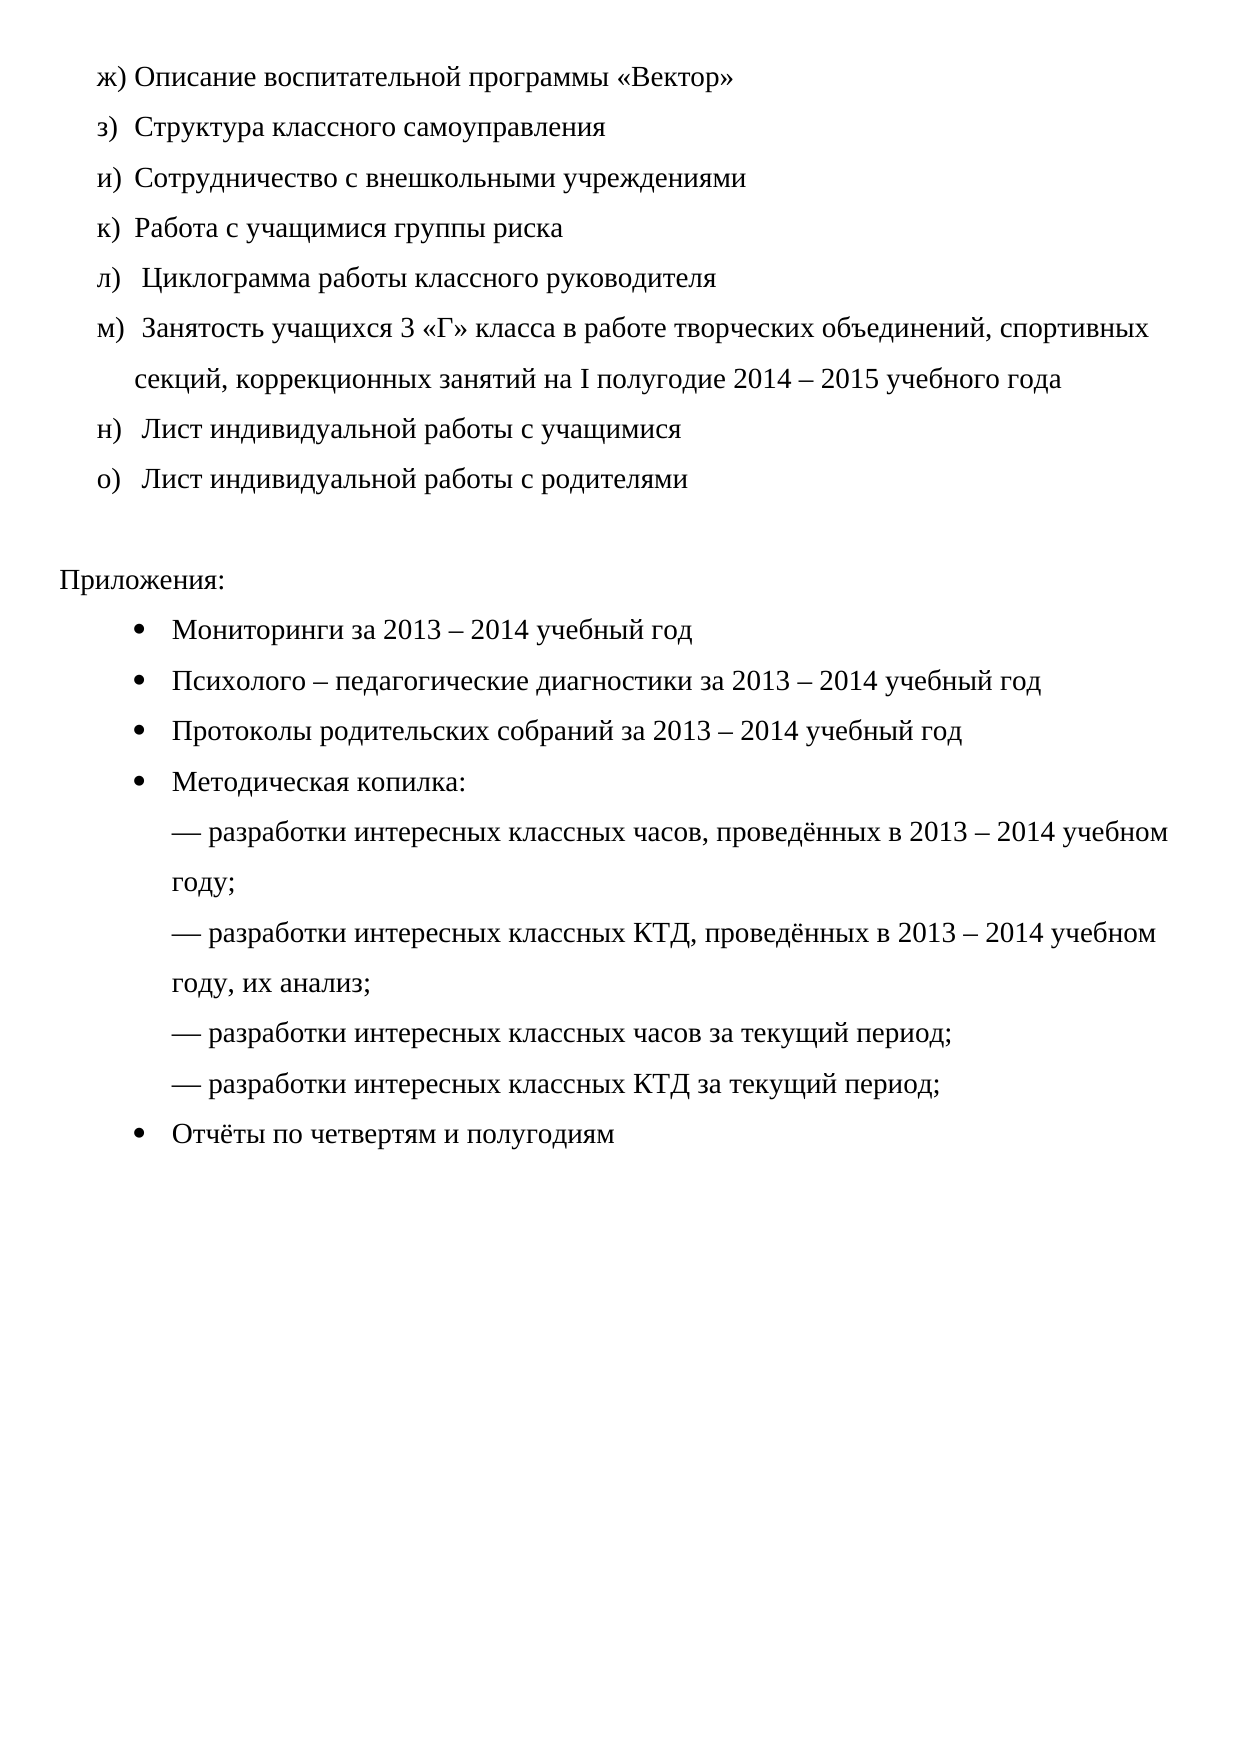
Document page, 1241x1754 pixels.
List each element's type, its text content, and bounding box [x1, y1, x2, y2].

list Психолого – педагогические диагностики за 2013 – 2014 учебный год [134, 663, 1181, 697]
list Мониторинги за 2013 – 2014 учебный год [134, 612, 1181, 646]
text Приложения: [59, 562, 1181, 596]
list Циклограмма работы классного руководителя [97, 260, 1181, 294]
list Методическая копилка: [134, 764, 1181, 797]
list Сотрудничество с внешкольными учреждениями [97, 160, 1181, 193]
list Работа с учащимися группы риска [97, 210, 1181, 243]
text — разработки интересных классных часов за текущий период; [172, 1015, 1181, 1049]
list Описание воспитательной программы «Вектор» [97, 59, 1181, 93]
text — разработки интересных классных часов, проведённых в 2013 – 2014 учебном году; [172, 814, 1181, 898]
list Лист индивидуальной работы с родителями [97, 462, 1181, 495]
list Структура классного самоуправления [97, 109, 1181, 143]
text — разработки интересных классных КТД, проведённых в 2013 – 2014 учебном году, их анализ; [172, 915, 1181, 999]
text — разработки интересных классных КТД за текущий период; [172, 1066, 1181, 1099]
list Отчёты по четвертям и полугодиям [134, 1116, 1181, 1150]
list Занятость учащихся 3 «Г» класса в работе творческих объединений, спортивных секций, коррекционных занятий на I полугодие 2014 – 2015 учебного года [97, 311, 1181, 394]
list Лист индивидуальной работы с учащимися [97, 411, 1181, 445]
list Протоколы родительских собраний за 2013 – 2014 учебный год [134, 713, 1181, 747]
